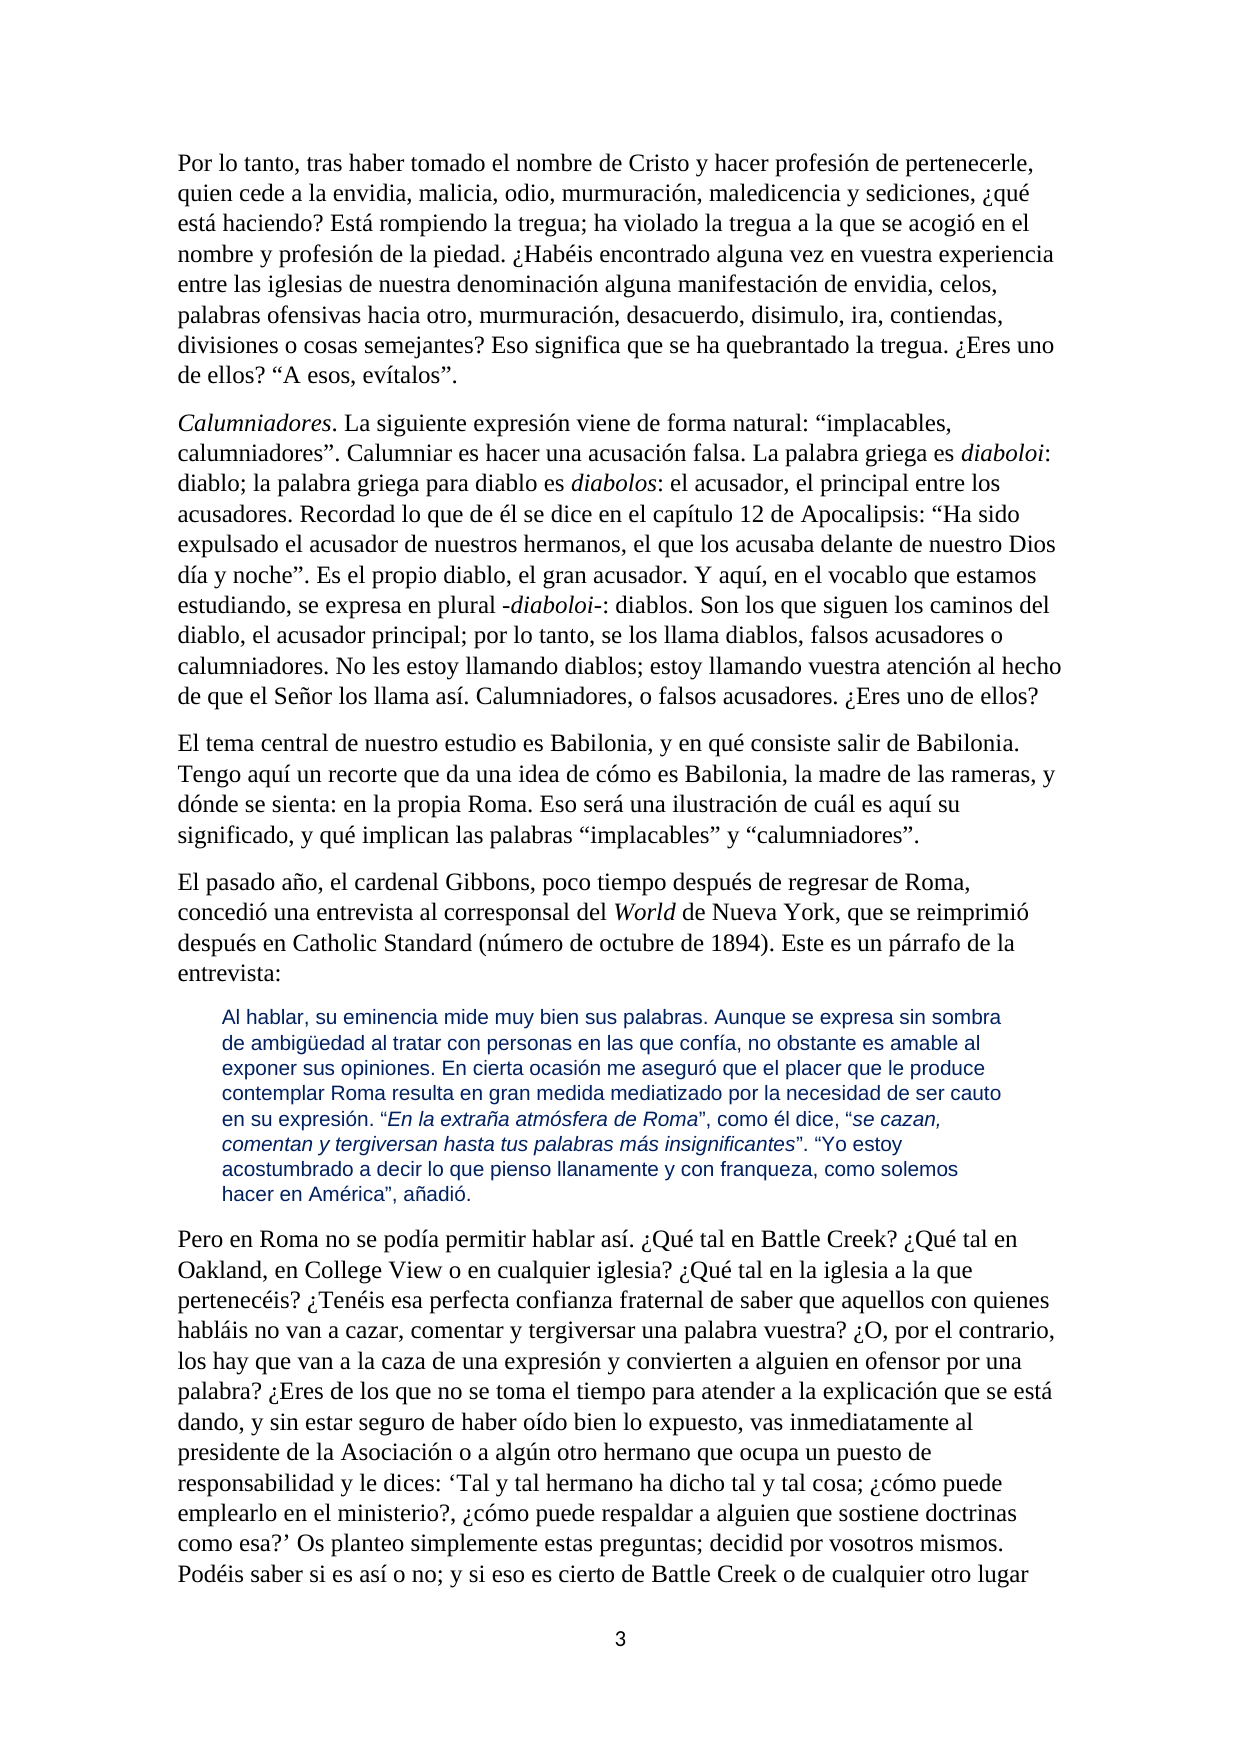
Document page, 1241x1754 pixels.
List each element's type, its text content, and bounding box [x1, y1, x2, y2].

text Al hablar, su eminencia mide muy bien sus palabras. Aunque se expresa sin sombra de ambigüedad al tratar con personas en las que confía, no obstante es amable al exponer sus opiniones. En cierta ocasión me aseguró que el placer que le produce contemplar Roma resulta en gran medida mediatizado por la necesidad de ser cauto en su expresión. “En la extraña atmósfera de Roma”, como él dice, “se cazan, comentan y tergiversan hasta tus palabras más insignificantes”. “Yo estoy acostumbrado a decir lo que pienso llanamente y con franqueza, como solemos hacer en América”, añadió. [222, 1005, 1004, 1206]
text Por lo tanto, tras haber tomado el nombre de Cristo y hacer profesión de pertenecerle, quien cede a la envidia, malicia, odio, murmuración, maledicencia y sediciones, ¿qué está haciendo? Está rompiendo la tregua; ha violado la tregua a la que se acogió en el nombre y profesión de la piedad. ¿Habéis encontrado alguna vez en vuestra experiencia entre las iglesias de nuestra denominación alguna manifestación de envidia, celos, palabras ofensivas hacia otro, murmuración, desacuerdo, disimulo, ira, contiendas, divisiones o cosas semejantes? Eso significa que se ha quebrantado la tregua. ¿Eres uno de ellos? “A esos, evítalos”. [177, 148, 1063, 389]
text El tema central de nuestro estudio es Babilonia, y en qué consiste salir de Babilonia. Tengo aquí un recorte que da una idea de cómo es Babilonia, la madre de las rameras, y dónde se sienta: en la propia Roma. Eso será una ilustración de cuál es aquí su significado, y qué implican las palabras “implacables” y “calumniadores”. [177, 728, 1063, 848]
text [177, 1224, 1063, 1588]
text Calumniadores. La siguiente expresión viene de forma natural: “implacables, calumniadores”. Calumniar es hacer una acusación falsa. La palabra griega es diaboloi: diablo; la palabra griega para diablo es diabolos: el acusador, el principal entre los acusadores. Recordad lo que de él se dice en el capítulo 12 de Apocalipsis: “Ha sido expulsado el acusador de nuestros hermanos, el que los acusaba delante de nuestro Dios día y noche”. Es el propio diablo, el gran acusador. Y aquí, en el vocablo que estamos estudiando, se expresa en plural -diaboloi-: diablos. Son los que siguen los caminos del diablo, el acusador principal; por lo tanto, se los llama diablos, falsos acusadores o calumniadores. No les estoy llamando diablos; estoy llamando vuestra atención al hecho de que el Señor los llama así. Calumniadores, o falsos acusadores. ¿Eres uno de ellos? [177, 408, 1063, 710]
text El pasado año, el cardenal Gibbons, poco tiempo después de regresar de Roma, concedió una entrevista al corresponsal del World de Nueva York, que se reimprimió después en Catholic Standard (número de octubre de 1894). Este es un párrafo de la entrevista: [177, 867, 1063, 987]
